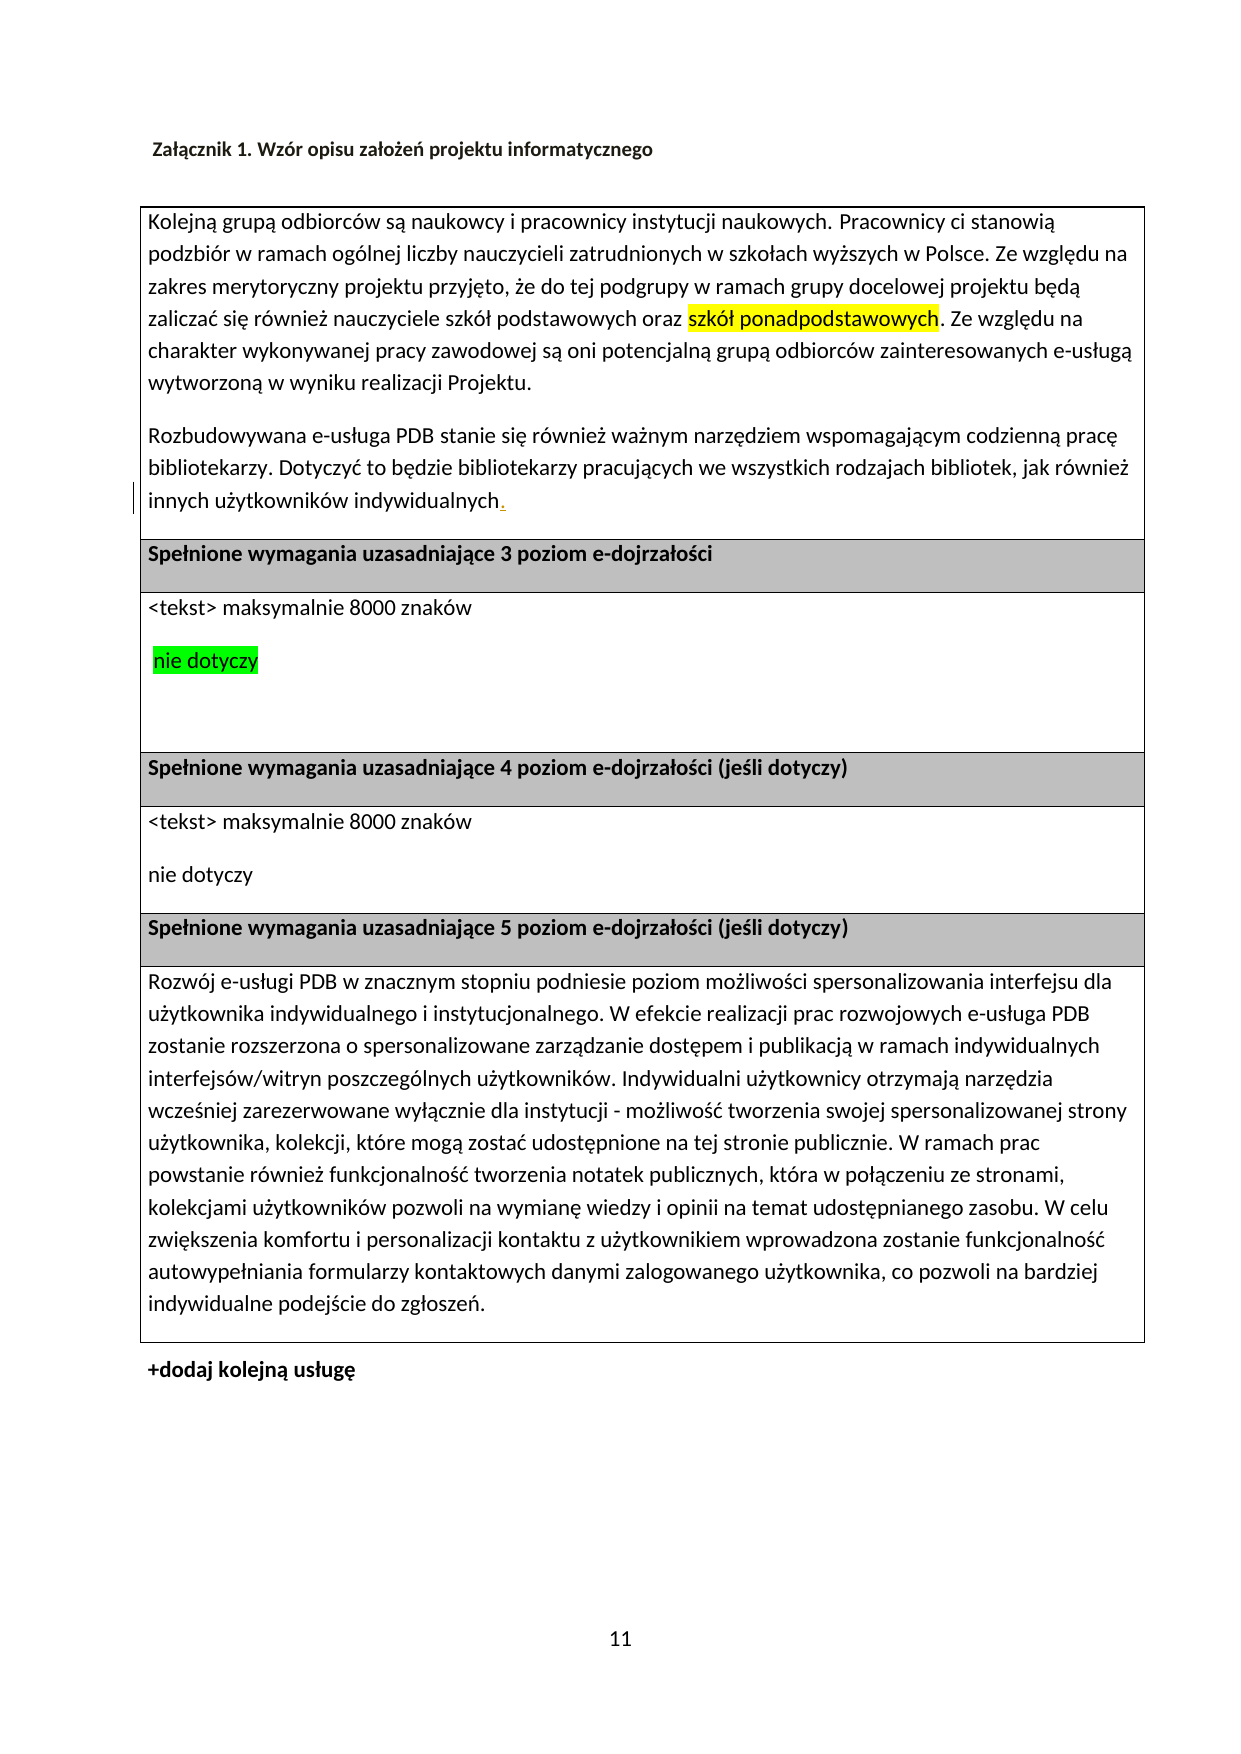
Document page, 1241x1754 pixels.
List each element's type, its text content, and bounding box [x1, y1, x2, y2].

table_cell <tekst> maksymalnie 8000 znaków nie dotyczy [141, 807, 1144, 912]
table_cell Rozwój e-usługi PDB w znacznym stopniu podniesie poziom możliwości spersonalizowania interfejsu dla użytkownika indywidualnego i instytucjonalnego. W efekcie realizacji prac rozwojowych e-usługa PDB zostanie rozszerzona o spersonalizowane zarządzanie dostępem i publikacją w ramach indywidualnych interfejsów/witryn poszczególnych użytkowników. Indywidualni użytkownicy otrzymają narzędzia wcześniej zarezerwowane wyłącznie dla instytucji - możliwość tworzenia swojej spersonalizowanej strony użytkownika, kolekcji, które mogą zostać udostępnione na tej stronie publicznie. W ramach prac powstanie również funkcjonalność tworzenia notatek publicznych, która w połączeniu ze stronami, kolekcjami użytkowników pozwoli na wymianę wiedzy i opinii na temat udostępnianego zasobu. W celu zwiększenia komfortu i personalizacji kontaktu z użytkownikiem wprowadzona zostanie funkcjonalność autowypełniania formularzy kontaktowych danymi zalogowanego użytkownika, co pozwoli na bardziej indywidualne podejście do zgłoszeń. [141, 967, 1144, 1342]
table_cell Spełnione wymagania uzasadniające 5 poziom e-dojrzałości (jeśli dotyczy) [141, 914, 1144, 966]
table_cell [141, 208, 1144, 538]
table_cell <tekst> maksymalnie 8000 znaków nie dotyczy [141, 593, 1144, 752]
table_cell Spełnione wymagania uzasadniające 4 poziom e-dojrzałości (jeśli dotyczy) [141, 753, 1144, 806]
table_cell Spełnione wymagania uzasadniające 3 poziom e-dojrzałości [141, 540, 1144, 592]
text +dodaj kolejną usługę [148, 1355, 1093, 1383]
